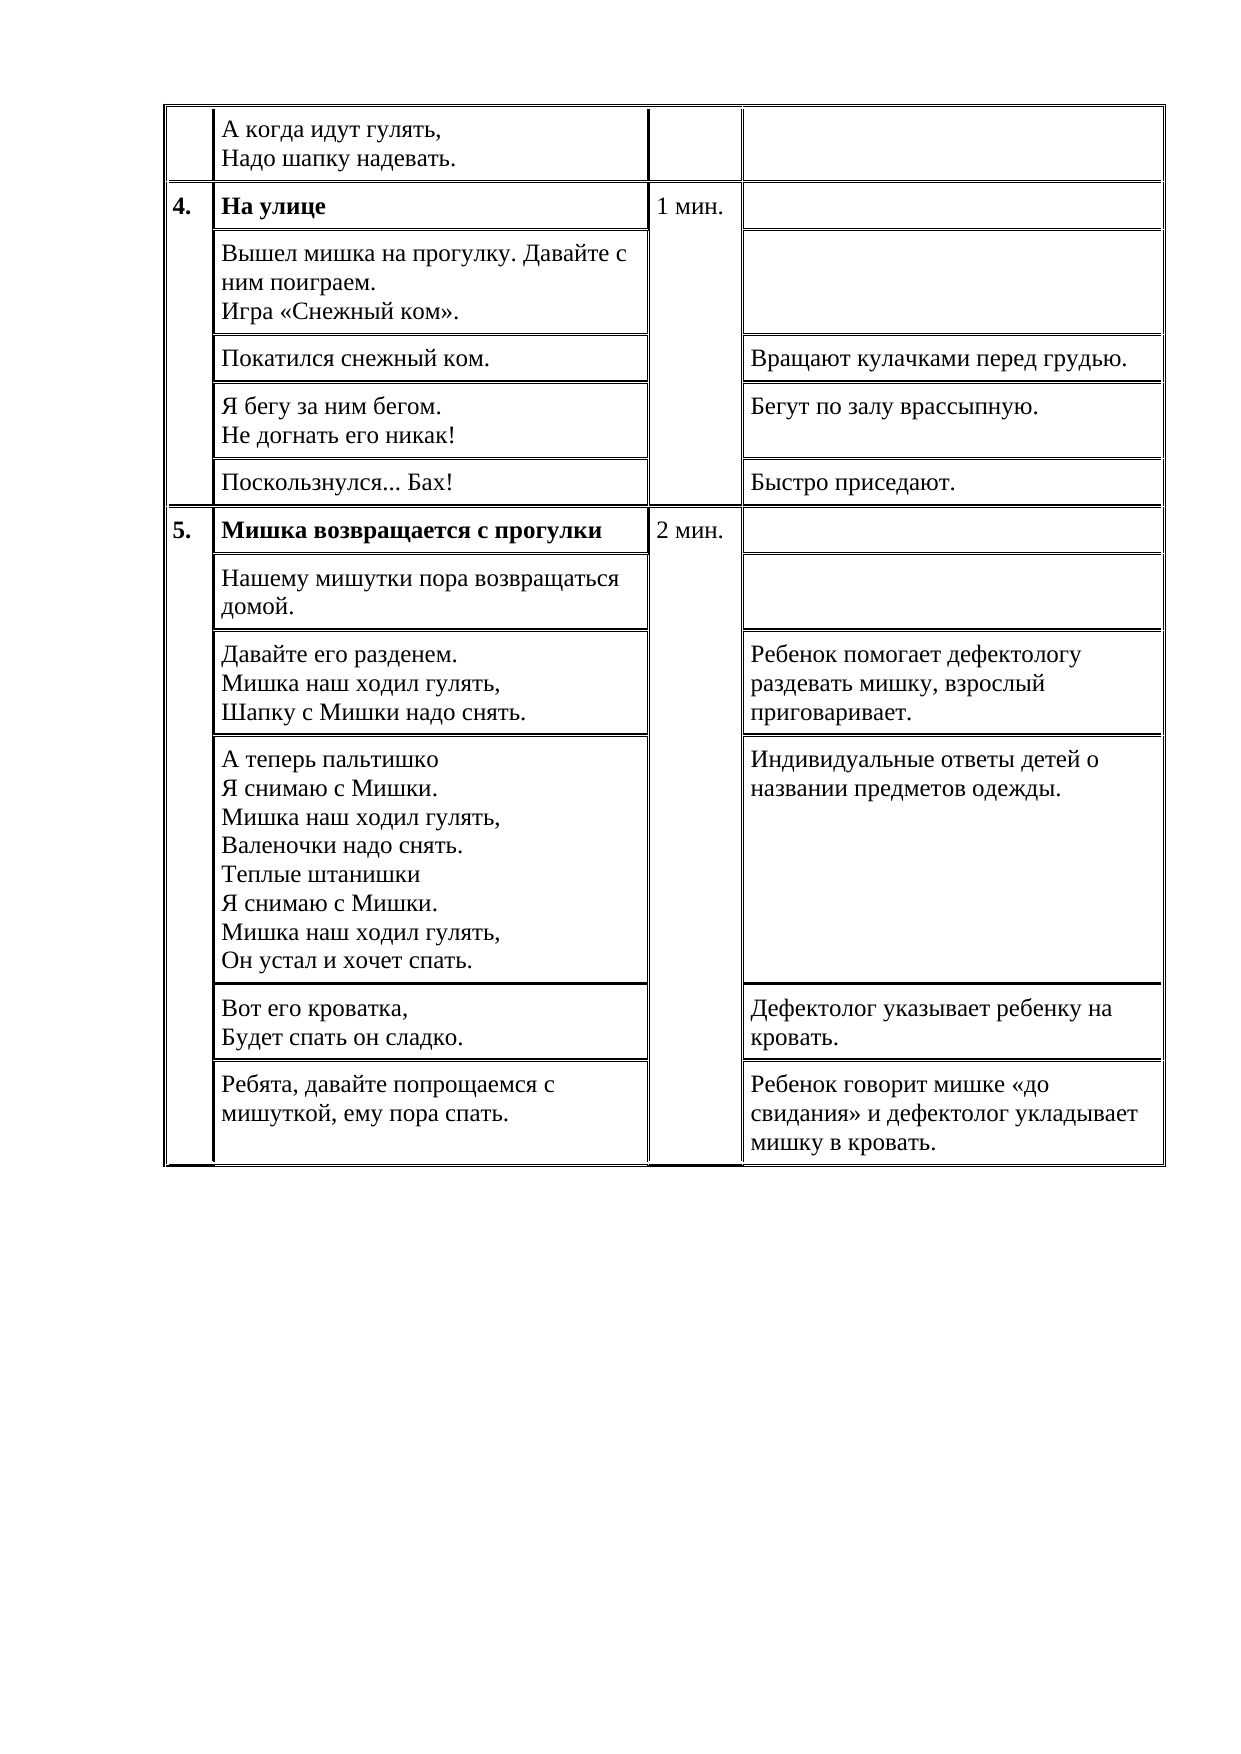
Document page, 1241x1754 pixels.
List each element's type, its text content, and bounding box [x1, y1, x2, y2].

table_cell [744, 504, 1163, 552]
table_cell Давайте его разденем. Мишка наш ходил гулять, Шапку с Мишки надо снять. [215, 632, 647, 733]
table_cell Вышел мишка на прогулку. Давайте с ним поиграем. Игра «Снежный ком». [215, 231, 647, 332]
table_cell Ребенок говорит мишке «до свидания» и дефектолог укладывает мишку в кровать. [743, 1058, 1163, 1163]
table_cell 2 мин. [648, 508, 742, 1163]
table_cell Дефектолог указывает ребенку на кровать. [744, 982, 1163, 1058]
table_cell Я бегу за ним бегом. Не догнать его никак! [215, 384, 647, 456]
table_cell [743, 107, 1163, 180]
table_cell Быстро приседают. [744, 456, 1163, 504]
table_cell 1 мин. [650, 183, 741, 504]
table_cell А теперь пальтишко Я снимаю с Мишки. Мишка наш ходил гулять, Валеночки надо снять. Теплые штанишки Я снимаю с Мишки. Мишка наш ходил гулять, Он устал и хочет спать. [215, 737, 647, 982]
table_cell [743, 180, 1164, 227]
table_cell 4. [165, 180, 213, 504]
table_cell [744, 228, 1163, 332]
table_cell [743, 552, 1164, 628]
table_cell Нашему мишутки пора возвращаться домой. [215, 555, 647, 628]
table_cell 5. [167, 504, 213, 1163]
table_cell Ребенок помогает дефектологу раздевать мишку, взрослый приговаривает. [744, 628, 1163, 733]
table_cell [213, 107, 648, 180]
table_cell Индивидуальные ответы детей о названии предметов одежды. [744, 733, 1163, 982]
table_cell Ребята, давайте попрощаемся с мишуткой, ему пора спать. [213, 1062, 648, 1163]
table_cell На улице [215, 183, 647, 227]
table_cell Мишка возвращается с прогулки [215, 508, 647, 552]
table_cell Бегут по залу врассыпную. [744, 380, 1163, 456]
table_cell Покатился снежный ком. [215, 336, 647, 380]
table_cell Поскользнулся... Бах! [215, 460, 647, 504]
table_cell Вот его кроватка, Будет спать он сладко. [215, 985, 647, 1058]
table_cell Вращают кулачками перед грудью. [744, 333, 1163, 380]
